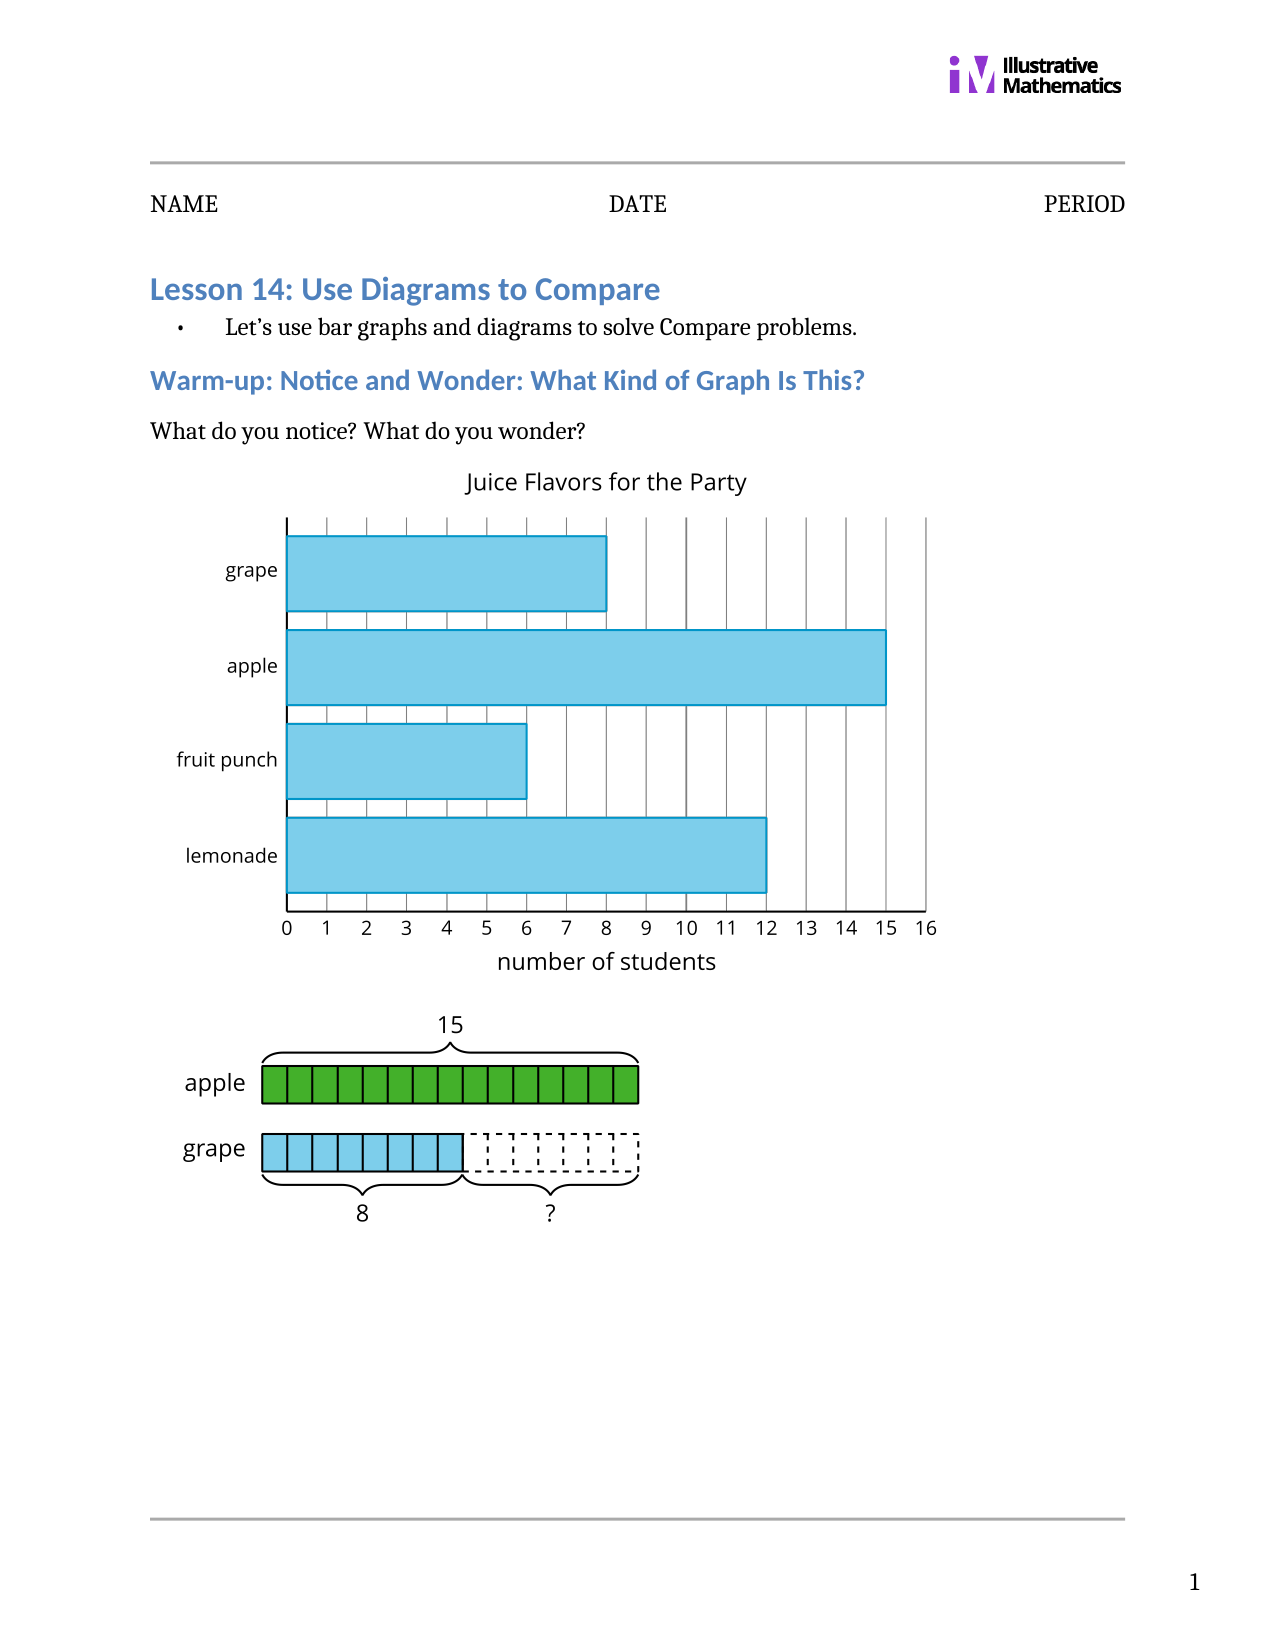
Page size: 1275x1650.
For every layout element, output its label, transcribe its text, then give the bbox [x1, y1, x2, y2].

list Let’s use bar graphs and diagrams to solve Compare problems. [175, 313, 1125, 342]
picture [168, 996, 657, 1241]
picture [949, 55, 1121, 93]
subtitle Lesson 14: Use Diagrams to Compare [150, 268, 1125, 309]
text What do you notice? What do you wonder? [150, 417, 1125, 446]
subtitle Warm-up: Notice and Wonder: What Kind of Graph Is This? [150, 362, 1125, 398]
picture [168, 464, 945, 978]
